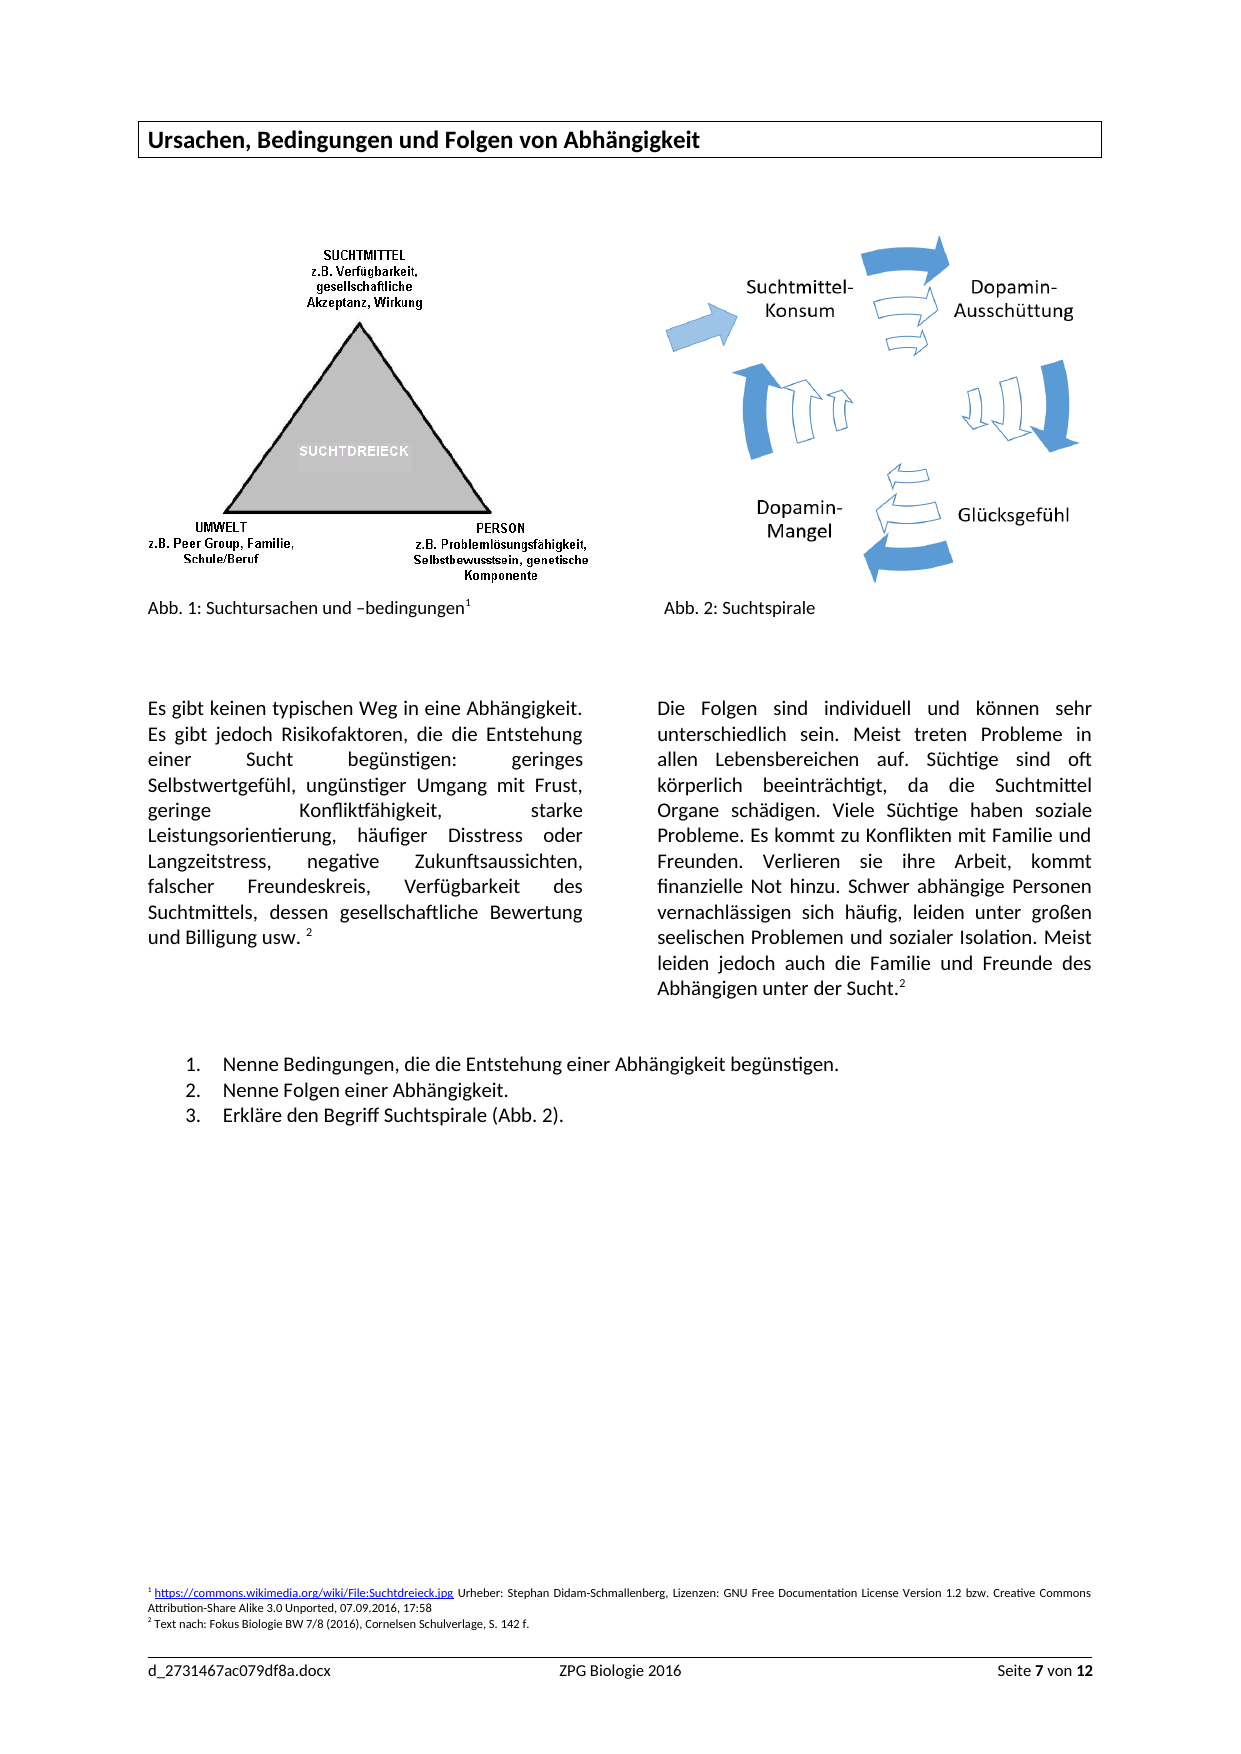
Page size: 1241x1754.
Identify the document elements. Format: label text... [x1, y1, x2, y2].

text Abb. 1: Suchtursachen und –bedingungen1 Abb. 2: Suchtspirale [148, 596, 1092, 619]
picture [663, 234, 1081, 584]
list Erkläre den Begriff Suchtspirale (Abb. 2). [185, 1102, 1092, 1128]
picture [147, 241, 591, 584]
text 1 https://commons.wikimedia.org/wiki/File:Suchtdreieck.jpg Urheber: Stephan Didam-Schmallenberg, Lizenzen: GNU Free Documentation License Version 1.2 bzw. Creative Commons Attribution-Share Alike 3.0 Unported, 07.09.2016, 17:58 [148, 1585, 1092, 1616]
list Nenne Bedingungen, die die Entstehung einer Abhängigkeit begünstigen. [185, 1051, 1092, 1077]
text Es gibt keinen typischen Weg in eine Abhängigkeit. Es gibt jedoch Risikofaktoren, die die Entstehung einer Sucht begünstigen: geringes Selbstwertgefühl, ungünstiger Umgang mit Frust, geringe Konfliktfähigkeit, starke Leistungsorientierung, häufiger Disstress oder Langzeitstress, negative Zukunftsaussichten, falscher Freundeskreis, Verfügbarkeit des Suchtmittels, dessen gesellschaftliche Bewertung und Billigung usw. 2 [148, 696, 583, 950]
text 2 Text nach: Fokus Biologie BW 7/8 (2016), Cornelsen Schulverlage, S. 142 f. [148, 1616, 1092, 1631]
text Die Folgen sind individuell und können sehr unterschiedlich sein. Meist treten Probleme in allen Lebensbereichen auf. Süchtige sind oft körperlich beeinträchtigt, da die Suchtmittel Organe schädigen. Viele Süchtige haben soziale Probleme. Es kommt zu Konflikten mit Familie und Freunden. Verlieren sie ihre Arbeit, kommt finanzielle Not hinzu. Schwer abhängige Personen vernachlässigen sich häufig, leiden unter großen seelischen Problemen und sozialer Isolation. Meist leiden jedoch auch die Familie und Freunde des Abhängigen unter der Sucht.2 [657, 696, 1092, 1001]
text Ursachen, Bedingungen und Folgen von Abhängigkeit [139, 122, 1101, 157]
list Nenne Folgen einer Abhängigkeit. [185, 1077, 1092, 1102]
